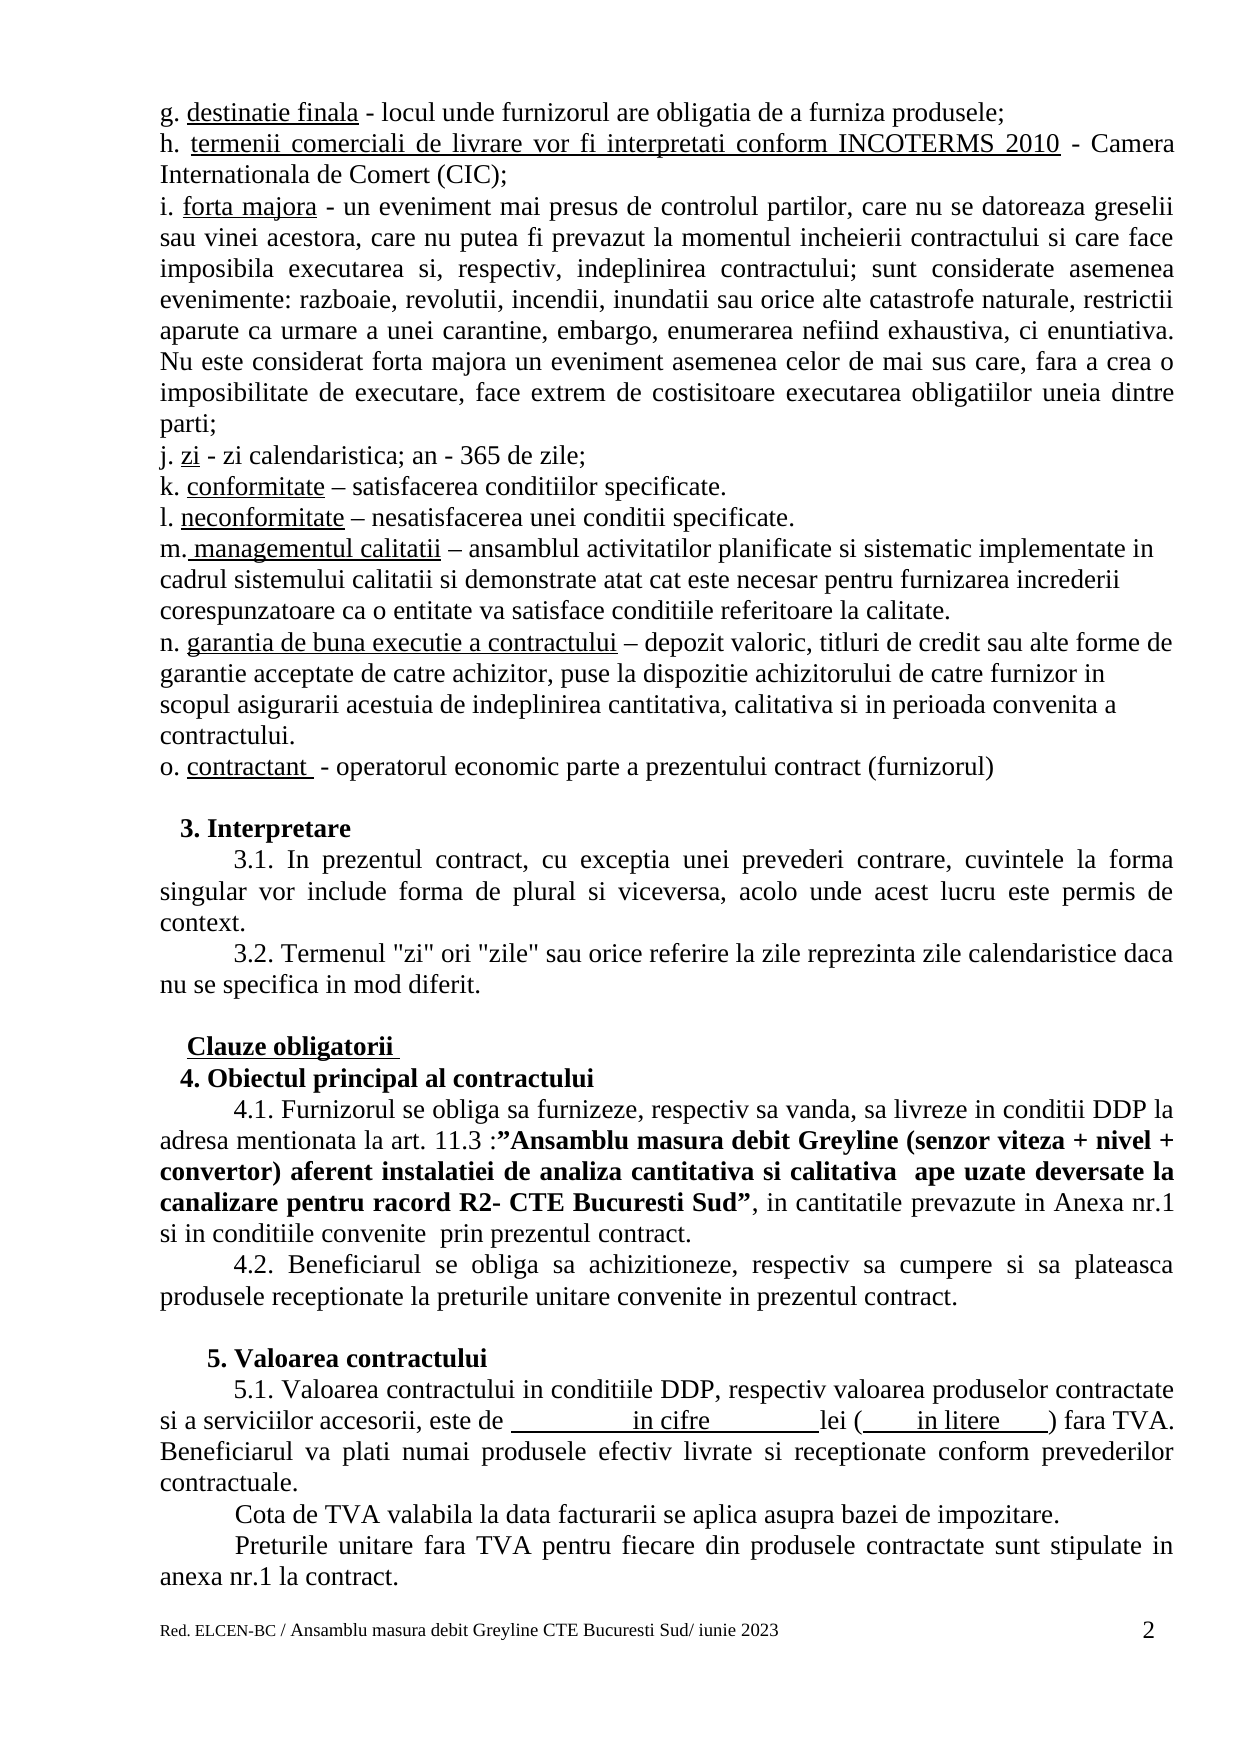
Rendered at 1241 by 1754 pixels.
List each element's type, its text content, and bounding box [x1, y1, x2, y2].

text 5.1. Valoarea contractului in conditiile DDP, respectiv valoarea produselor contractate si a serviciilor accesorii, este de in cifre lei ( in litere ) fara TVA. Beneficiarul va plati numai produsele efectiv livrate si receptionate conform prevederilor contractuale. [159, 1373, 1175, 1498]
text 4.2. Beneficiarul se obliga sa achizitioneze, respectiv sa cumpere si sa plateasca produsele receptionate la preturile unitare convenite in prezentul contract. [159, 1248, 1175, 1311]
text 3.2. Termenul "zi" ori "zile" sau orice referire la zile reprezinta zile calendaristice daca nu se specifica in mod diferit. [159, 937, 1175, 999]
text 4.1. Furnizorul se obliga sa furnizeze, respectiv sa vanda, sa livreze in conditii DDP la adresa mentionata la art. 11.3 :”Ansamblu masura debit Greyline (senzor viteza + nivel + convertor) aferent instalatiei de analiza cantitativa si calitativa ape uzate deversate la canalizare pentru racord R2- CTE Bucuresti Sud”, in cantitatile prevazute in Anexa nr.1 si in conditiile convenite prin prezentul contract. [159, 1093, 1175, 1248]
text n. garantia de buna executie a contractului – depozit valoric, titluri de credit sau alte forme de garantie acceptate de catre achizitor, puse la dispozitie achizitorului de catre furnizor in scopul asigurarii acestuia de indeplinirea cantitativa, calitativa si in perioada convenita a contractului. [159, 626, 1175, 750]
text j. zi - zi calendaristica; an - 365 de zile; [159, 439, 1175, 470]
text Cota de TVA valabila la data facturarii se aplica asupra bazei de impozitare. [159, 1498, 1175, 1529]
text g. destinatie finala - locul unde furnizorul are obligatia de a furniza produsele; [159, 96, 1175, 127]
text Preturile unitare fara TVA pentru fiecare din produsele contractate sunt stipulate in anexa nr.1 la contract. [159, 1529, 1175, 1591]
text h. termenii comerciali de livrare vor fi interpretati conform INCOTERMS 2010 - Camera Internationala de Comert (CIC); [159, 127, 1175, 189]
text Clauze obligatorii [159, 1031, 1175, 1062]
text k. conformitate – satisfacerea conditiilor specificate. [159, 470, 1175, 501]
text m. managementul calitatii – ansamblul activitatilor planificate si sistematic implementate in cadrul sistemului calitatii si demonstrate atat cat este necesar pentru furnizarea increderii corespunzatoare ca o entitate va satisface conditiile referitoare la calitate. [159, 532, 1175, 626]
text i. forta majora - un eveniment mai presus de controlul partilor, care nu se datoreaza greselii sau vinei acestora, care nu putea fi prevazut la momentul incheierii contractului si care face imposibila executarea si, respectiv, indeplinirea contractului; sunt considerate asemenea evenimente: razboaie, revolutii, incendii, inundatii sau orice alte catastrofe naturale, restrictii aparute ca urmare a unei carantine, embargo, enumerarea nefiind exhaustiva, ci enuntiativa. Nu este considerat forta majora un eveniment asemenea celor de mai sus care, fara a crea o imposibilitate de executare, face extrem de costisitoare executarea obligatiilor uneia dintre parti; [159, 189, 1175, 439]
text o. contractant - operatorul economic parte a prezentului contract (furnizorul) [159, 750, 1175, 781]
text 3. Interpretare [159, 812, 1175, 844]
text 3.1. In prezentul contract, cu exceptia unei prevederi contrare, cuvintele la forma singular vor include forma de plural si viceversa, acolo unde acest lucru este permis de context. [159, 844, 1175, 937]
text l. neconformitate – nesatisfacerea unei conditii specificate. [159, 501, 1175, 532]
text 4. Obiectul principal al contractului [159, 1062, 1175, 1093]
text 5. Valoarea contractului [159, 1342, 1175, 1373]
